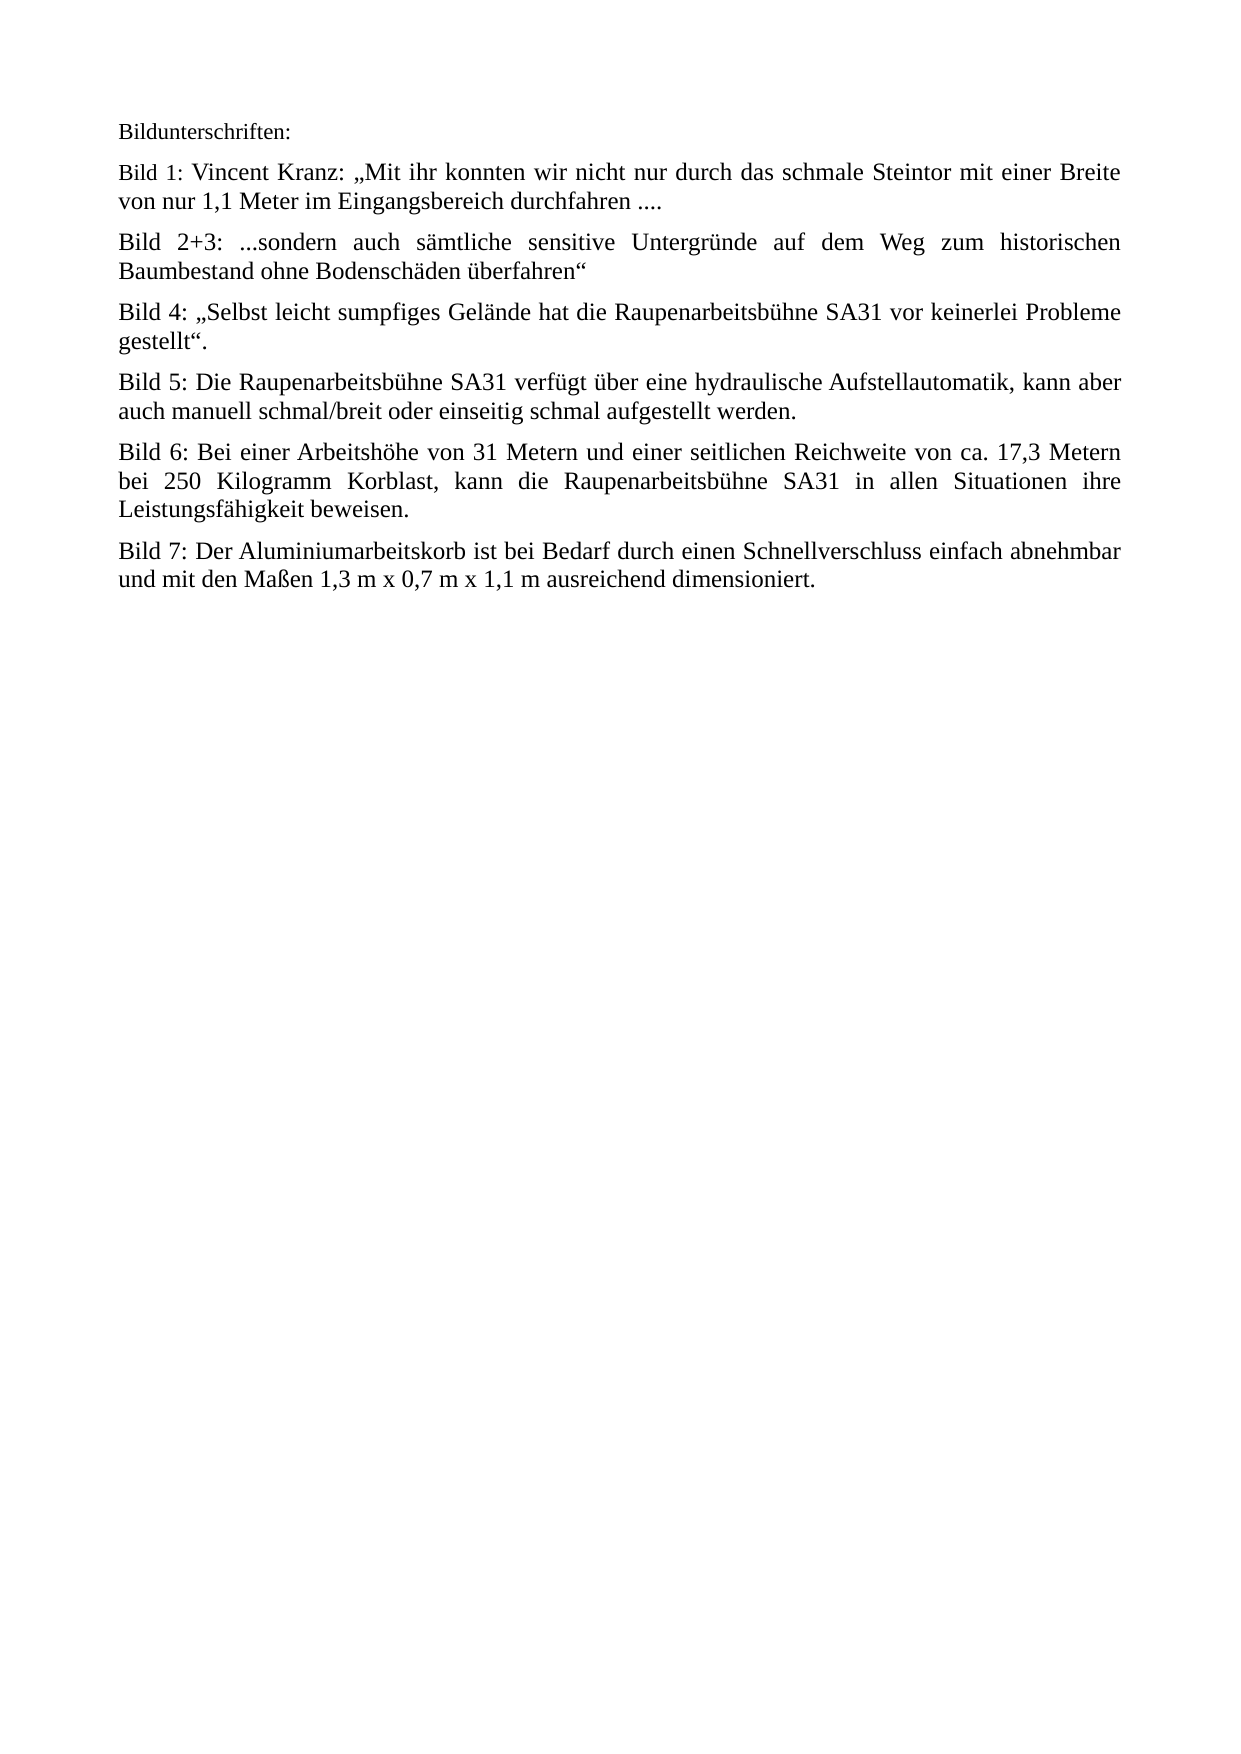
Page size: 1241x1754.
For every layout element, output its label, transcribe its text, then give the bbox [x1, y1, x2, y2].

text Bild 1: Vincent Kranz: „Mit ihr konnten wir nicht nur durch das schmale Steintor mit einer Breite von nur 1,1 Meter im Eingangsbereich durchfahren .... [118, 157, 1122, 214]
text Bild 5: Die Raupenarbeitsbühne SA31 verfügt über eine hydraulische Aufstellautomatik, kann aber auch manuell schmal/breit oder einseitig schmal aufgestellt werden. [118, 367, 1122, 424]
text Bild 6: Bei einer Arbeitshöhe von 31 Metern und einer seitlichen Reichweite von ca. 17,3 Metern bei 250 Kilogramm Korblast, kann die Raupenarbeitsbühne SA31 in allen Situationen ihre Leistungsfähigkeit beweisen. [118, 437, 1122, 523]
text Bild 4: „Selbst leicht sumpfiges Gelände hat die Raupenarbeitsbühne SA31 vor keinerlei Probleme gestellt“. [118, 297, 1122, 354]
text Bild 7: Der Aluminiumarbeitskorb ist bei Bedarf durch einen Schnellverschluss einfach abnehmbar und mit den Maßen 1,3 m x 0,7 m x 1,1 m ausreichend dimensioniert. [118, 536, 1122, 593]
text Bild 2+3: ...sondern auch sämtliche sensitive Untergründe auf dem Weg zum historischen Baumbestand ohne Bodenschäden überfahren“ [118, 227, 1122, 284]
text Bildunterschriften: [118, 118, 1122, 144]
